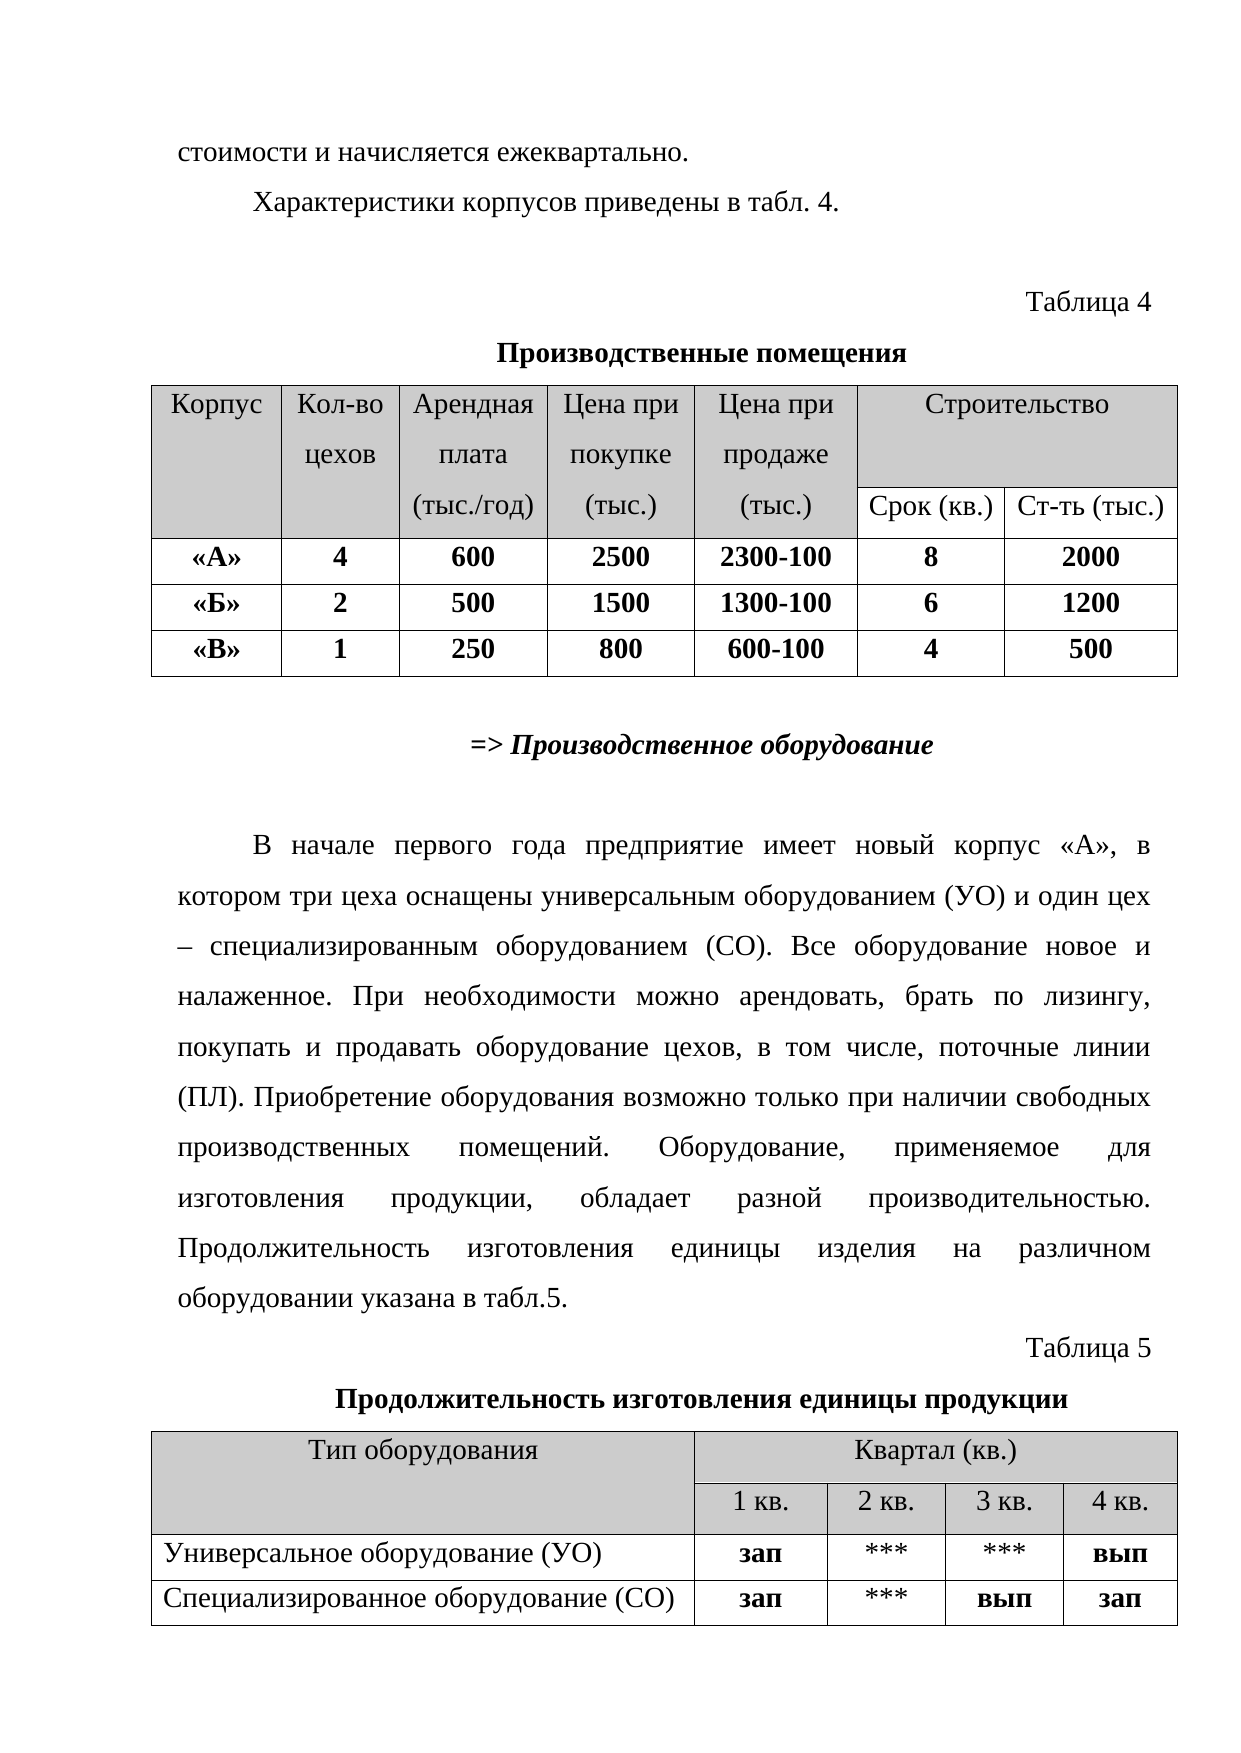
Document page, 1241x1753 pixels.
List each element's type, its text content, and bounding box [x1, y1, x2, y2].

table_cell вып [946, 1581, 1063, 1625]
table_cell 1 кв. [695, 1484, 827, 1534]
table_cell 250 [400, 631, 547, 676]
table_cell 800 [548, 631, 694, 676]
table_header Квартал (кв.) [695, 1432, 1177, 1482]
table_header Корпус [152, 386, 281, 538]
table_cell 6 [858, 585, 1004, 630]
table_cell 500 [1005, 631, 1177, 676]
table_cell 1 [282, 631, 399, 676]
table_header Строительство [858, 386, 1177, 487]
table_cell 600 [400, 539, 547, 584]
table_cell *** [828, 1535, 945, 1579]
table_header Кол-во цехов [282, 386, 399, 538]
table_cell 2500 [548, 539, 694, 584]
table_cell 500 [400, 585, 547, 630]
table_cell 1200 [1005, 585, 1177, 630]
table_header Арендная плата (тыс./год) [400, 386, 547, 538]
table_cell 1500 [548, 585, 694, 630]
table_cell зап [695, 1581, 827, 1625]
table_cell Срок (кв.) [858, 488, 1004, 538]
table_header Цена при продаже (тыс.) [695, 386, 857, 538]
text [177, 134, 1152, 167]
table_cell 4 [282, 539, 399, 584]
table_cell вып [1064, 1535, 1177, 1579]
table_cell 4 кв. [1064, 1484, 1177, 1534]
table_cell 2 [282, 585, 399, 630]
table_cell «В» [152, 631, 281, 676]
table_cell 2 кв. [828, 1484, 945, 1534]
table_cell 600-100 [695, 631, 857, 676]
table_header Цена при покупке (тыс.) [548, 386, 694, 538]
table_cell 4 [858, 631, 1004, 676]
table_cell Универсальное оборудование (УО) [152, 1535, 694, 1579]
table_cell 3 кв. [946, 1484, 1063, 1534]
table_cell Ст-ть (тыс.) [1005, 488, 1177, 538]
table_cell 1300-100 [695, 585, 857, 630]
table_cell «Б» [152, 585, 281, 630]
subtitle Продолжительность изготовления единицы продукции [177, 1381, 1152, 1414]
table_cell *** [828, 1581, 945, 1625]
text Характеристики корпусов приведены в табл. 4. [177, 184, 1152, 217]
table_cell Специализированное оборудование (СО) [152, 1581, 694, 1625]
table_header Тип оборудования [152, 1432, 694, 1534]
subtitle Таблица 5 [177, 1331, 1152, 1364]
text Таблица 4 [177, 284, 1152, 318]
text В начале первого года предприятие имеет новый корпус «А», в котором три цеха оснащены универсальным оборудованием (УО) и один цех – специализированным оборудованием (СО). Все оборудование новое и налаженное. При необходимости можно арендовать, брать по лизингу, покупать и продавать оборудование цехов, в том числе, поточные линии (ПЛ). Приобретение оборудования возможно только при наличии свободных производственных помещений. Оборудование, применяемое для изготовления продукции, обладает разной производительностью. Продолжительность изготовления единицы изделия на различном оборудовании указана в табл.5. [177, 827, 1152, 1314]
table_cell 2300-100 [695, 539, 857, 584]
table_cell 2000 [1005, 539, 1177, 584]
table_cell зап [1064, 1581, 1177, 1625]
table_cell 8 [858, 539, 1004, 584]
table_cell «А» [152, 539, 281, 584]
text => Производственное оборудование [177, 727, 1152, 760]
table_cell *** [946, 1535, 1063, 1579]
table_cell зап [695, 1535, 827, 1579]
subtitle Производственные помещения [177, 335, 1152, 368]
